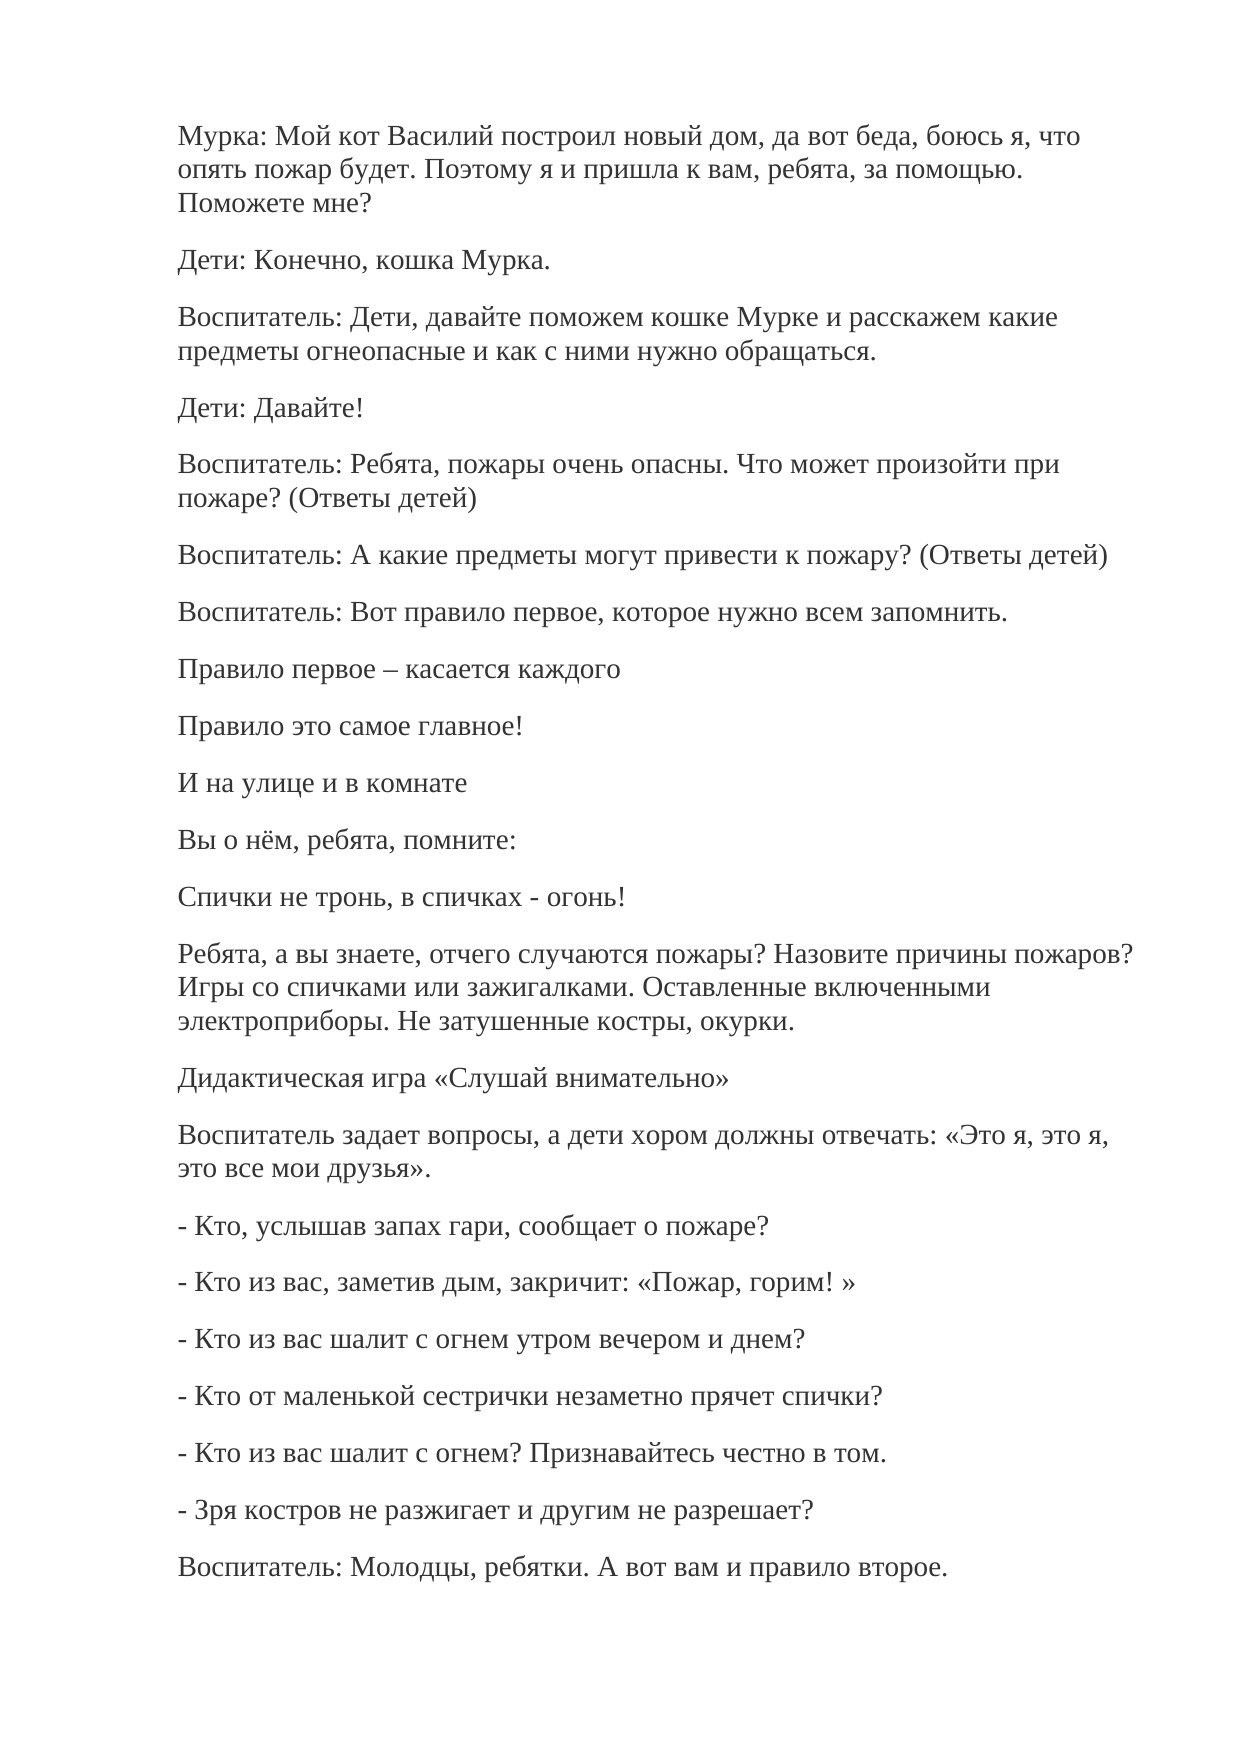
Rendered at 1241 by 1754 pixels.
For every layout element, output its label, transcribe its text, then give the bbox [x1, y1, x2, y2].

text Дети: Давайте! [177, 390, 1152, 423]
text Правило это самое главное! [177, 708, 1152, 742]
text Ребята, а вы знаете, отчего случаются пожары? Назовите причины пожаров? Игры со спичками или зажигалками. Оставленные включенными электроприборы. Не затушенные костры, окурки. [177, 936, 1152, 1037]
text - Кто из вас, заметив дым, закричит: «Пожар, горим! » [177, 1264, 1152, 1298]
text - Кто от маленькой сестрички незаметно прячет спички? [177, 1378, 1152, 1412]
text И на улице и в комнате [177, 765, 1152, 799]
text Воспитатель: Дети, давайте поможем кошке Мурке и расскажем какие предметы огнеопасные и как с ними нужно обращаться. [177, 299, 1152, 366]
text Воспитатель: Молодцы, ребятки. А вот вам и правило второе. [177, 1549, 1152, 1583]
text - Кто, услышав запах гари, сообщает о пожаре? [177, 1208, 1152, 1241]
text Правило первое – касается каждого [177, 651, 1152, 685]
text Вы о нём, ребята, помните: [177, 822, 1152, 856]
text - Кто из вас шалит с огнем? Признавайтесь честно в том. [177, 1436, 1152, 1469]
text Дидактическая игра «Слушай внимательно» [177, 1060, 1152, 1094]
text - Зря костров не разжигает и другим не разрешает? [177, 1492, 1152, 1526]
text Воспитатель: А какие предметы могут привести к пожару? (Ответы детей) [177, 537, 1152, 571]
text Дети: Конечно, кошка Мурка. [177, 242, 1152, 276]
text Воспитатель задает вопросы, а дети хором должны отвечать: «Это я, это я, это все мои друзья». [177, 1117, 1152, 1184]
text Мурка: Мой кот Василий построил новый дом, да вот беда, боюсь я, что опять пожар будет. Поэтому я и пришла к вам, ребята, за помощью. Поможете мне? [177, 118, 1152, 219]
text Спички не тронь, в спичках - огонь! [177, 879, 1152, 913]
text - Кто из вас шалит с огнем утром вечером и днем? [177, 1322, 1152, 1355]
text Воспитатель: Вот правило первое, которое нужно всем запомнить. [177, 594, 1152, 628]
text Воспитатель: Ребята, пожары очень опасны. Что может произойти при пожаре? (Ответы детей) [177, 447, 1152, 514]
